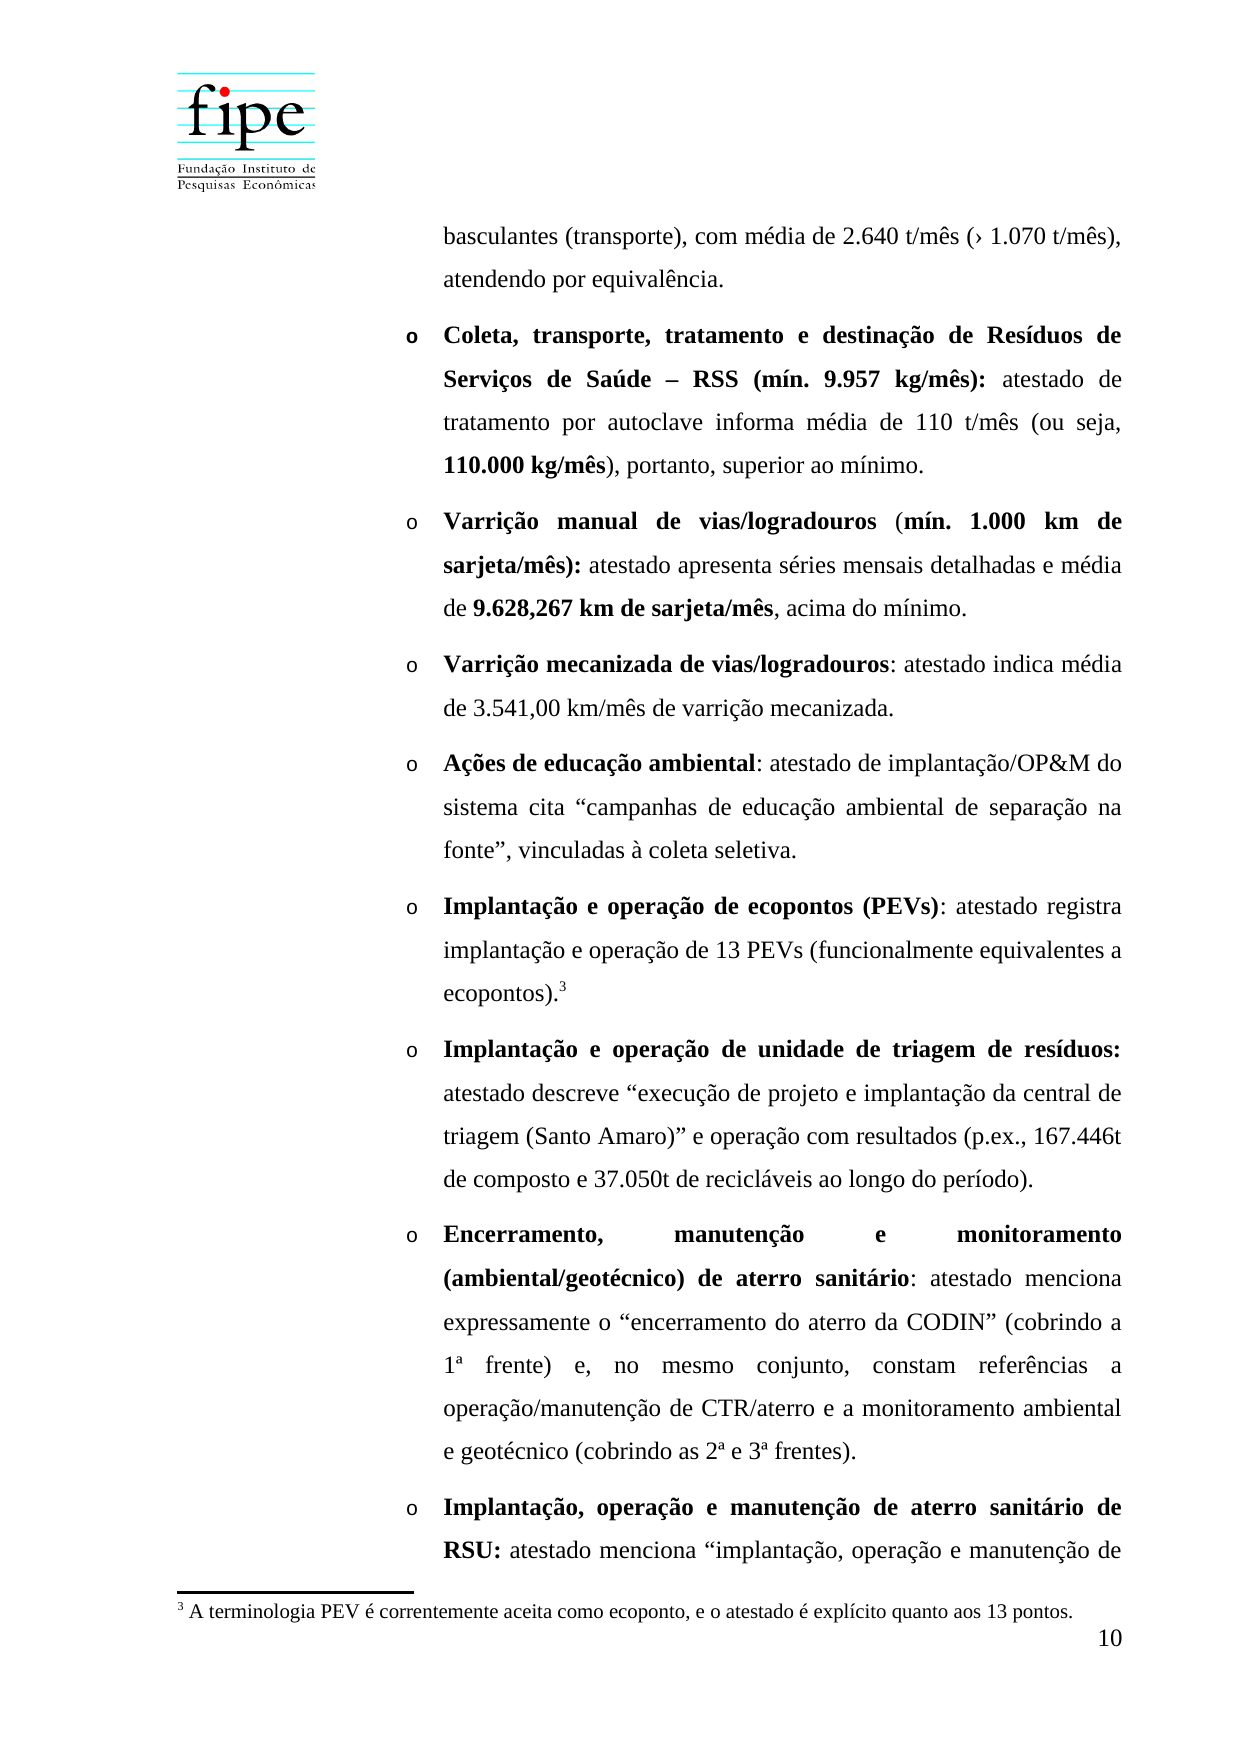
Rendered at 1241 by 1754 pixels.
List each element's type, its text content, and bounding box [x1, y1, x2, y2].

list Ações de educação ambiental: atestado de implantação/OP&M do sistema cita “campanhas de educação ambiental de separação na fonte”, vinculadas à coleta seletiva. [406, 748, 1122, 864]
list Implantação e operação de unidade de triagem de resíduos: atestado descreve “execução de projeto e implantação da central de triagem (Santo Amaro)” e operação com resultados (p.ex., 167.446t de composto e 37.050t de recicláveis ao longo do período). [406, 1034, 1122, 1193]
picture [177, 73, 316, 192]
list Implantação e operação de ecopontos (PEVs): atestado registra implantação e operação de 13 PEVs (funcionalmente equivalentes a ecopontos). [406, 891, 1122, 1007]
list Coleta, transporte, tratamento e destinação de Resíduos de Serviços de Saúde – RSS (mín. 9.957 kg/mês): atestado de tratamento por autoclave informa média de 110 t/mês (ou seja, 110.000 kg/mês), portanto, superior ao mínimo. [406, 320, 1122, 479]
list Varrição mecanizada de vias/logradouros: atestado indica média de 3.541,00 km/mês de varrição mecanizada. [406, 649, 1122, 721]
list Varrição manual de vias/logradouros (mín. 1.000 km de sarjeta/mês): atestado apresenta séries mensais detalhadas e média de 9.628,267 km de sarjeta/mês, acima do mínimo. [406, 506, 1122, 622]
list Encerramento, manutenção e monitoramento (ambiental/geotécnico) de aterro sanitário: atestado menciona expressamente o “encerramento do aterro da CODIN” (cobrindo a 1ª frente) e, no mesmo conjunto, constam referências a operação/manutenção de CTR/aterro e a monitoramento ambiental e geotécnico (cobrindo as 2ª e 3ª frentes). [406, 1219, 1122, 1465]
